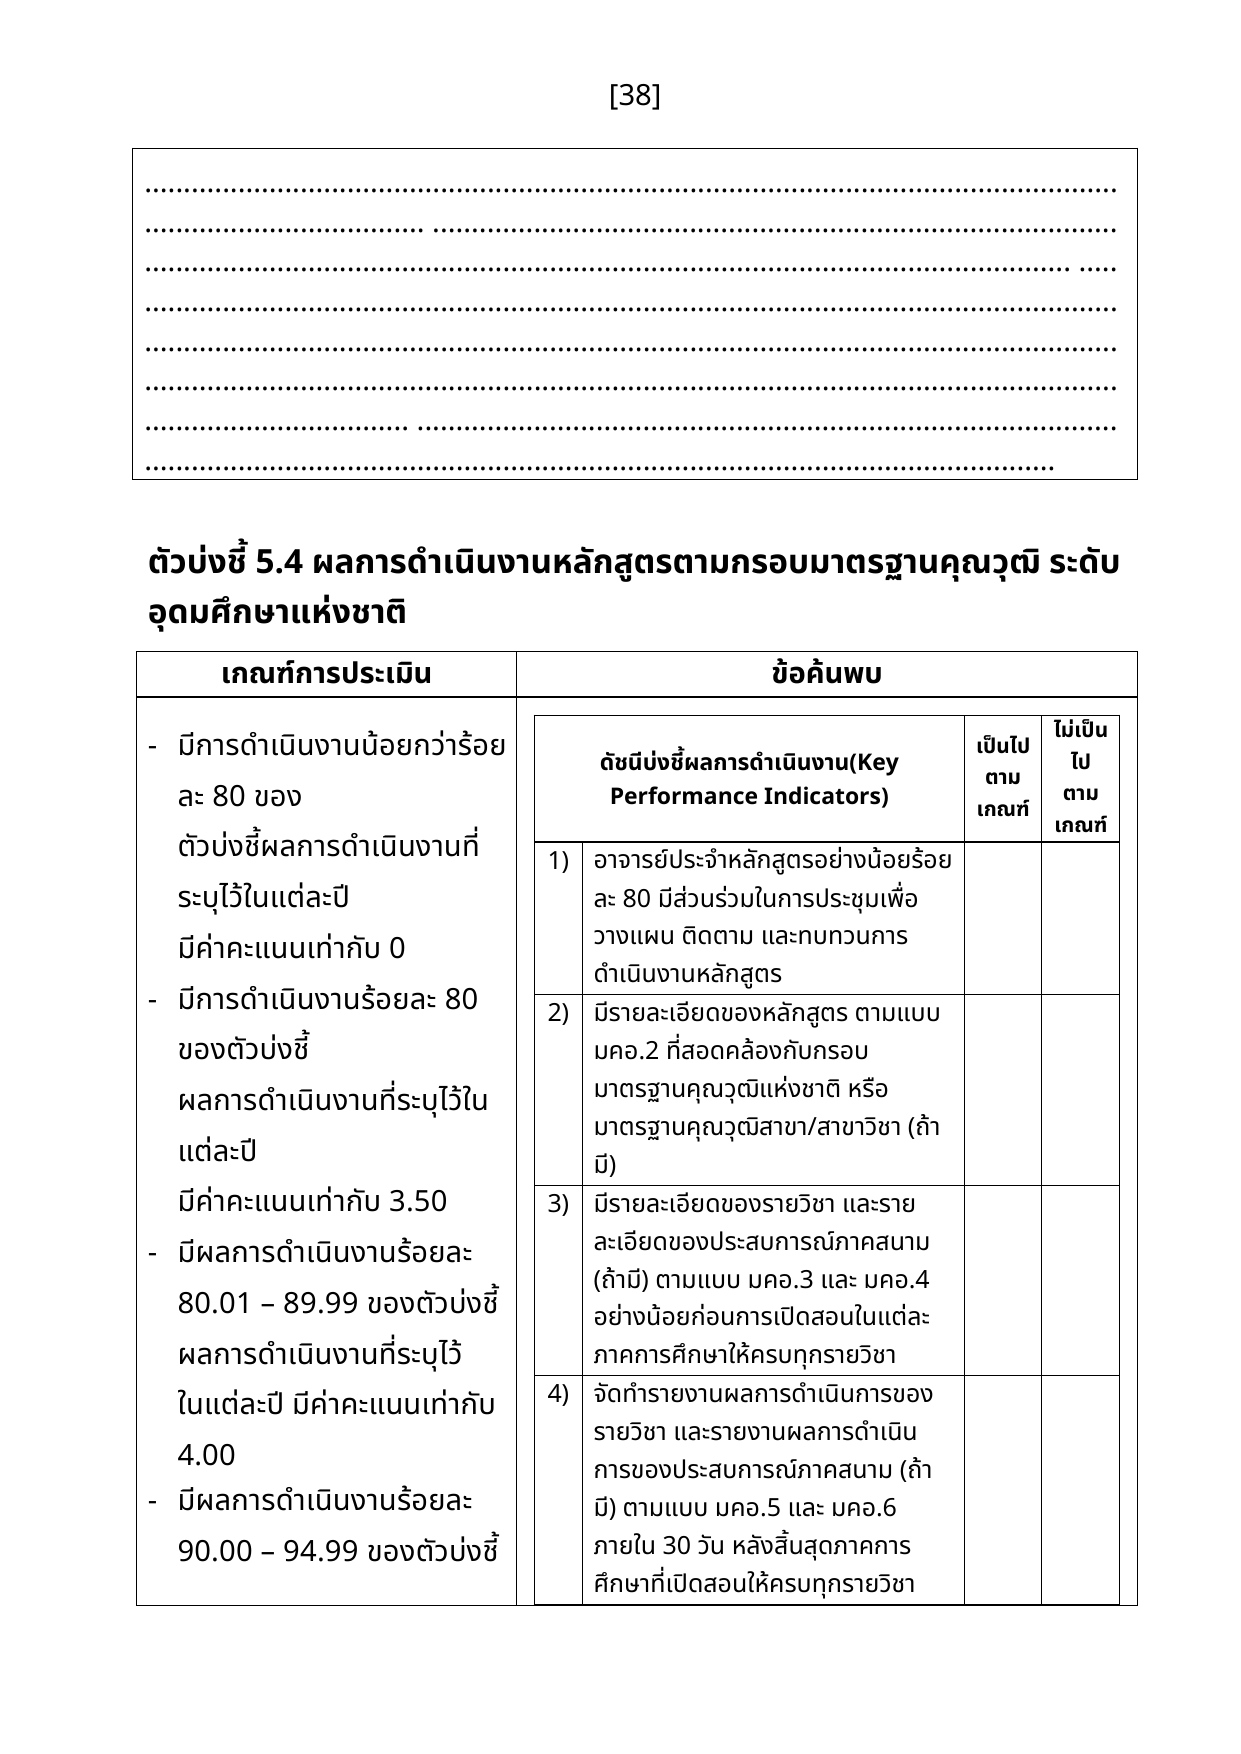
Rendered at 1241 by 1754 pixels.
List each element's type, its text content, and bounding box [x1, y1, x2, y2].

table_header เกณฑ์การประเมิน [137, 652, 516, 696]
text ตัวบ่งชี้ 5.4 ผลการดำเนินงานหลักสูตรตามกรอบมาตรฐานคุณวุฒิ ระดับอุดมศึกษาแห่งชาติ [148, 538, 1122, 639]
table_header ข้อค้นพบ [517, 652, 1137, 696]
table_cell [517, 698, 1137, 1604]
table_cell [133, 149, 1137, 479]
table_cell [137, 698, 516, 1604]
